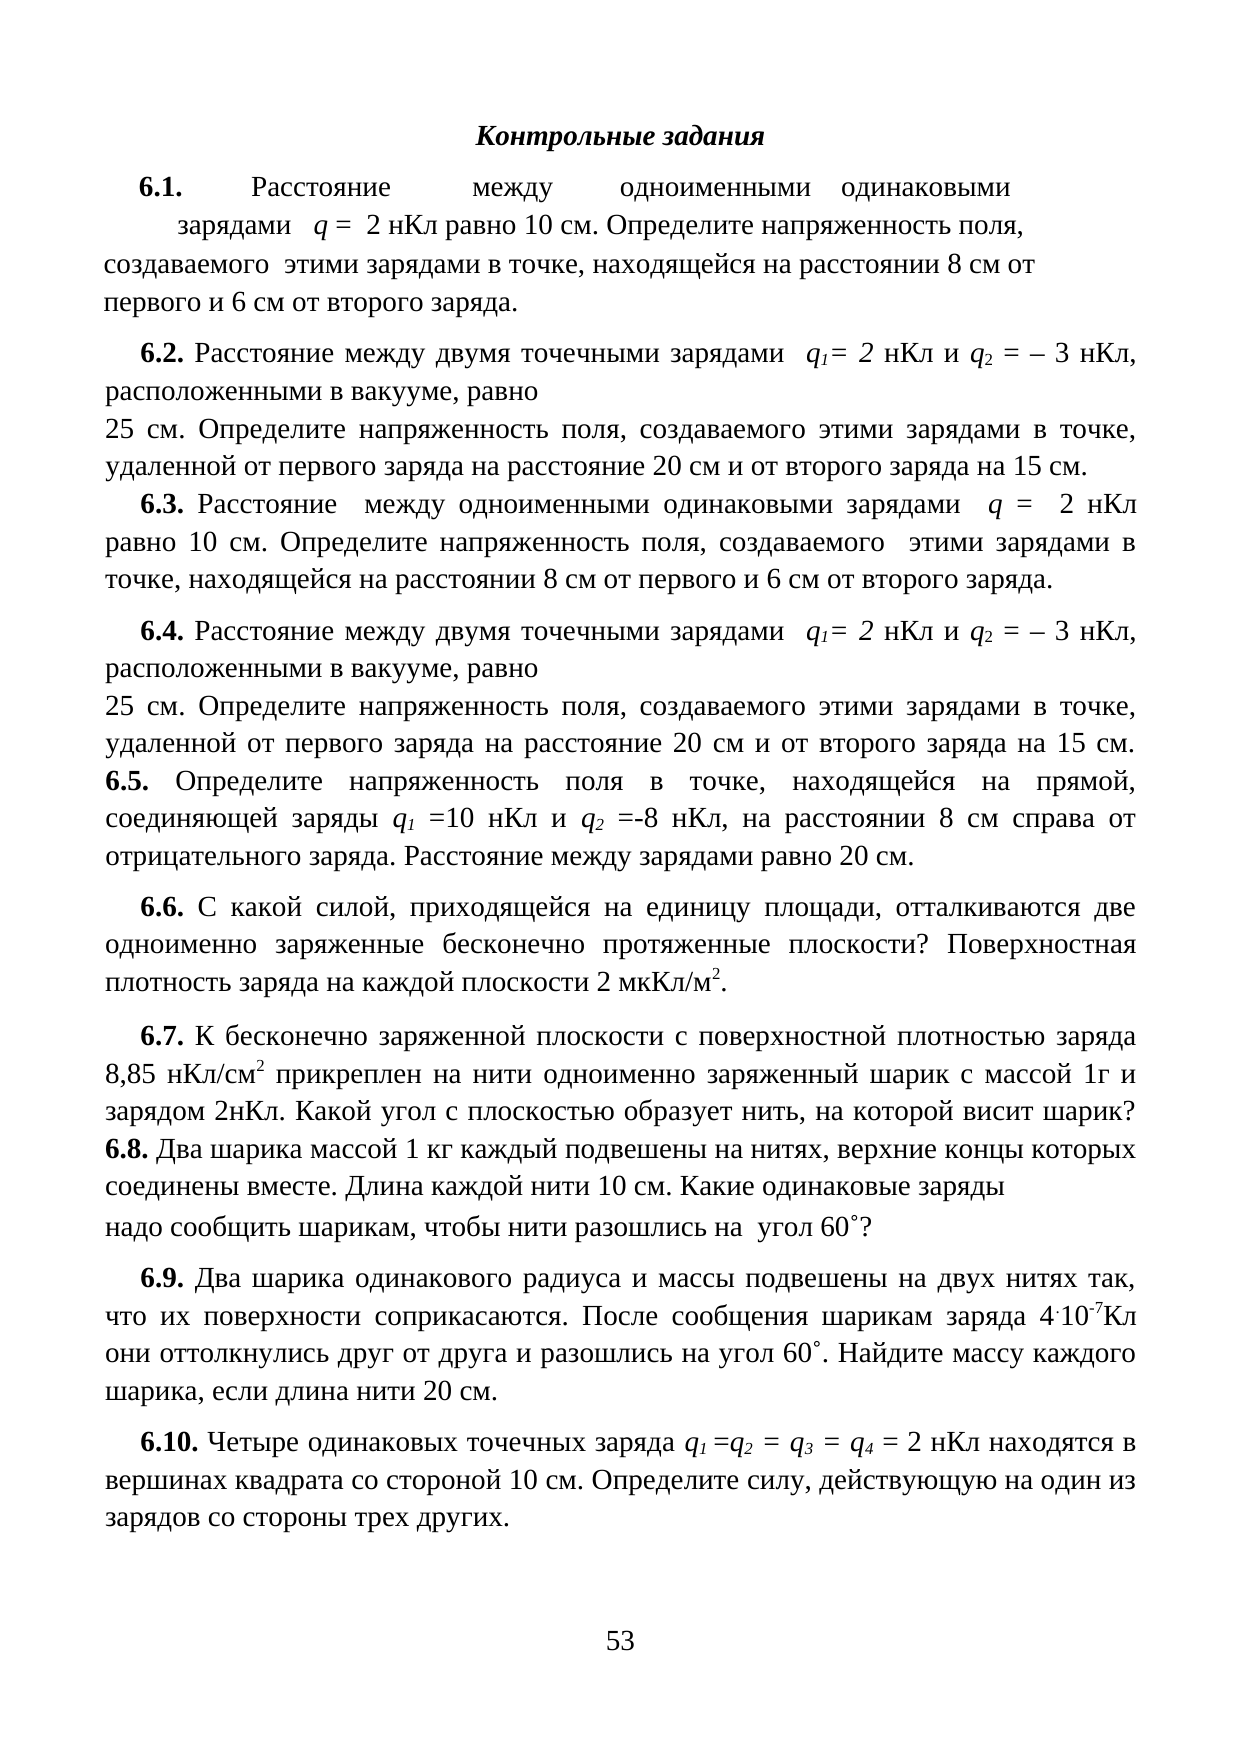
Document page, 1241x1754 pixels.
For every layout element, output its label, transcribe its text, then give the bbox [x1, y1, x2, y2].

subtitle Контрольные задания [118, 118, 1122, 152]
text надо сообщить шарикам, чтобы нити разошлись на угол 60˚? [105, 1209, 1137, 1243]
text 6.2. Расстояние между двумя точечными зарядами q1= 2 нКл и q2 = – 3 нКл, расположенными в вакууме, равно [105, 335, 1137, 406]
text 6.4. Расстояние между двумя точечными зарядами q1= 2 нКл и q2 = – 3 нКл, расположенными в вакууме, равно [105, 613, 1137, 684]
text 6.9. Два шарика одинакового радиуса и массы подвешены на двух нитях так, что их поверхности соприкасаются. После сообщения шарикам заряда 4.10-7Кл они оттолкнулись друг от друга и разошлись на угол 60˚. Найдите массу каждого шарика, если длина нити 20 см. [105, 1261, 1137, 1407]
text 6.1. Расстояние между одноименными одинаковыми зарядами q = 2 нКл равно 10 см. Определите напряженность поля, создаваемого этими зарядами в точке, находящейся на расстоянии 8 см от первого и 6 см от второго заряда. [103, 169, 1137, 318]
text 6.6. С какой силой, приходящейся на единицу площади, отталкиваются две одноименно заряженные бесконечно протяженные плоскости? Поверхностная плотность заряда на каждой плоскости 2 мкКл/м2. [105, 889, 1137, 997]
text 25 см. Определите напряженность поля, создаваемого этими зарядами в точке, удаленной от первого заряда на расстояние 20 см и от второго заряда на 15 см. [105, 411, 1137, 482]
text 6.10. Четыре одинаковых точечных заряда q1 =q2 = q3 = q4 = 2 нКл находятся в вершинах квадрата со стороной 10 см. Определите силу, действующую на один из зарядов со стороны трех других. [105, 1424, 1137, 1533]
text 6.3. Расстояние между одноименными одинаковыми зарядами q = 2 нКл равно 10 см. Определите напряженность поля, создаваемого этими зарядами в точке, находящейся на расстоянии 8 см от первого и 6 см от второго заряда. [105, 486, 1137, 595]
text 6.7. К бесконечно заряженной плоскости с поверхностной плотностью заряда 8,85 нКл/см2 прикреплен на нити одноименно заряженный шарик с массой 1г и зарядом 2нКл. Какой угол с плоскостью образует нить, на которой висит шарик? 6.8. Два шарика массой 1 кг каждый подвешены на нитях, верхние концы которых соединены вместе. Длина каждой нити 10 см. Какие одинаковые заряды [105, 1018, 1137, 1202]
text 25 см. Определите напряженность поля, создаваемого этими зарядами в точке, удаленной от первого заряда на расстояние 20 см и от второго заряда на 15 см. 6.5. Определите напряженность поля в точке, находящейся на прямой, соединяющей заряды q1 =10 нКл и q2 =-8 нКл, на расстоянии 8 см справа от отрицательного заряда. Расстояние между зарядами равно 20 см. [105, 688, 1137, 872]
